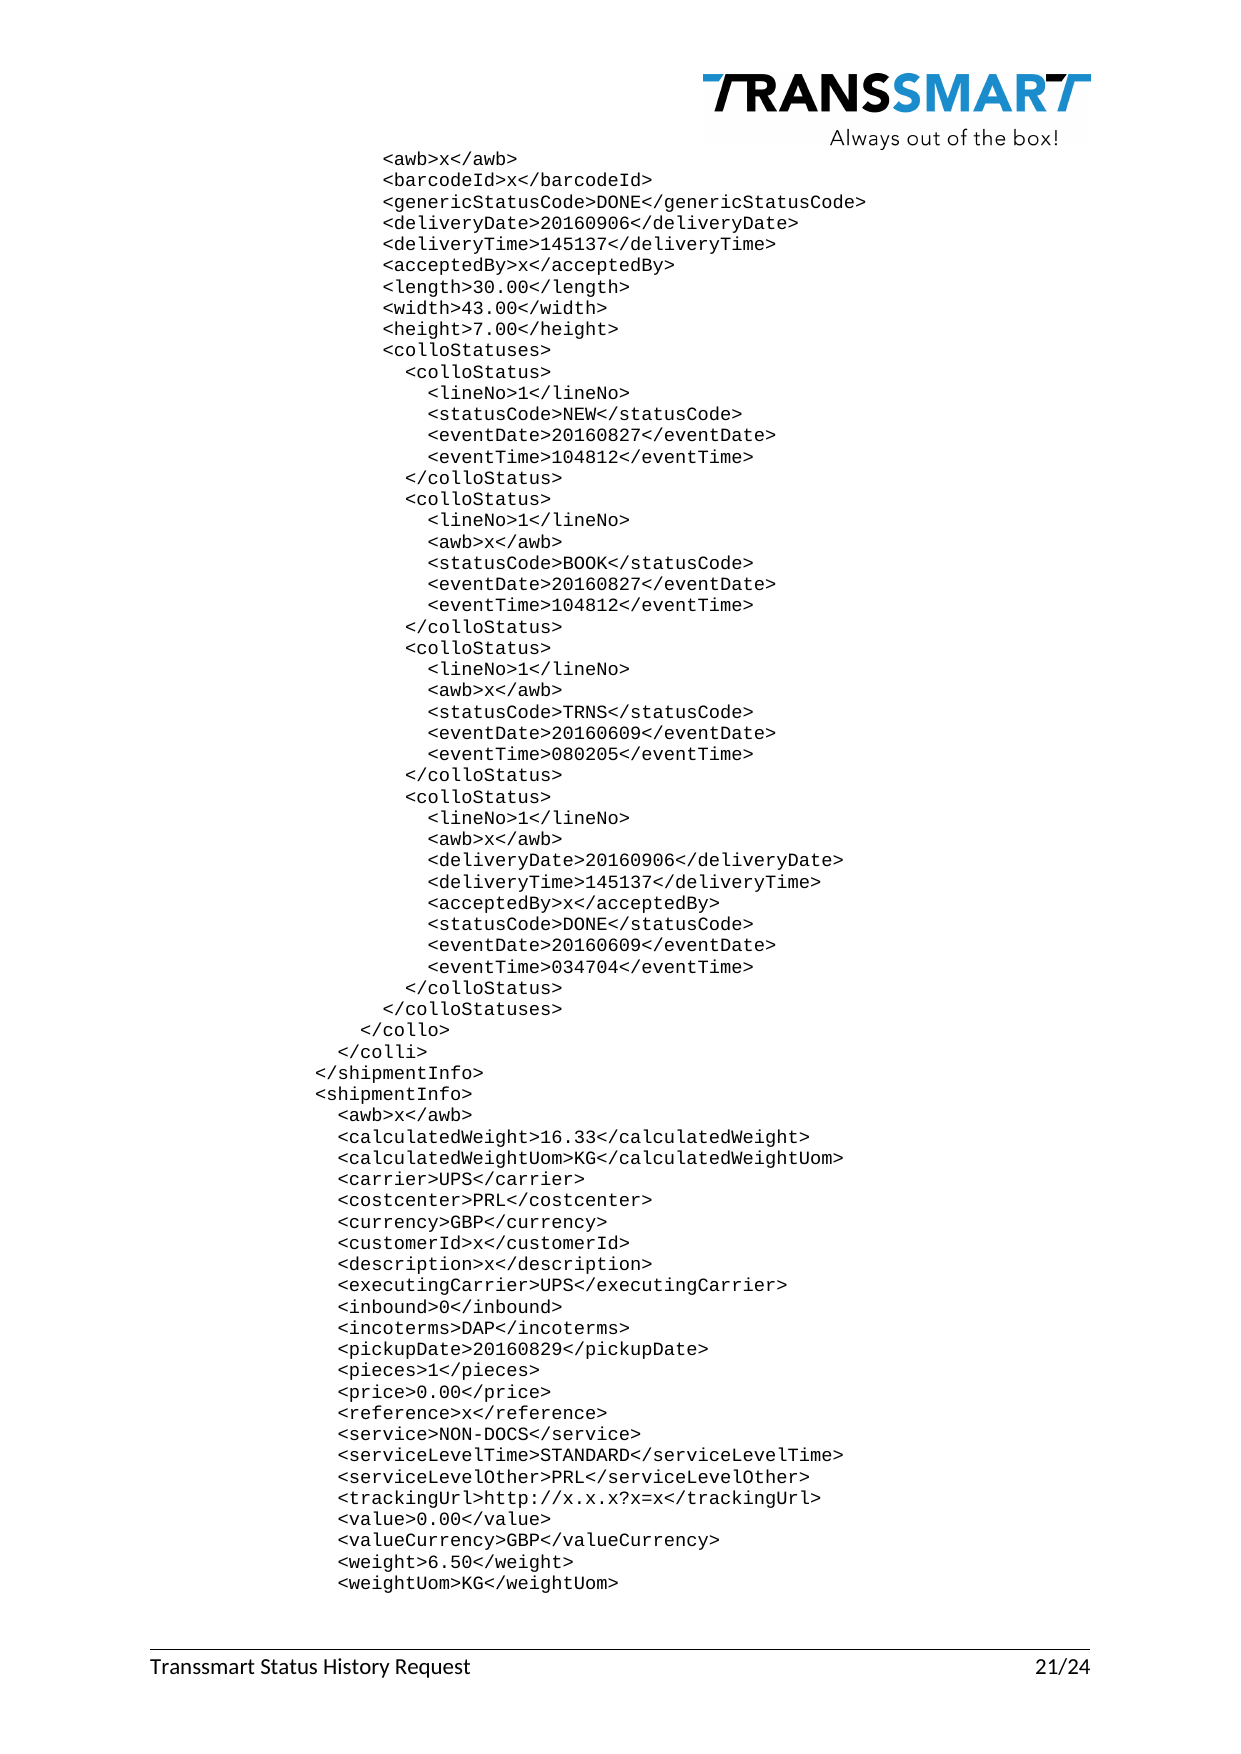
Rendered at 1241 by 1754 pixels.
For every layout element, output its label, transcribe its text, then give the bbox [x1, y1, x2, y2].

text <awb>x</awb> [225, 830, 1090, 851]
text <lineNo>1</lineNo> [225, 384, 1090, 405]
text <deliveryTime>145137</deliveryTime> [225, 235, 1090, 256]
text <currency>GBP</currency> [225, 1212, 1090, 1234]
text <reference>x</reference> [225, 1404, 1090, 1425]
text <colloStatus> [225, 639, 1090, 660]
text <price>0.00</price> [225, 1382, 1090, 1404]
text </colli> [225, 1042, 1090, 1064]
text </colloStatus> [225, 766, 1090, 787]
text <valueCurrency>GBP</valueCurrency> [225, 1531, 1090, 1552]
text <lineNo>1</lineNo> [225, 511, 1090, 532]
picture [703, 73, 1091, 150]
text <awb>x</awb> [225, 532, 1090, 554]
text <awb>x</awb> [225, 681, 1090, 702]
text </collo> [225, 1021, 1090, 1042]
text <costcenter>PRL</costcenter> [225, 1191, 1090, 1212]
text <weightUom>KG</weightUom> [225, 1574, 1090, 1595]
text <deliveryTime>145137</deliveryTime> [225, 872, 1090, 894]
text <eventTime>034704</eventTime> [225, 957, 1090, 979]
text <calculatedWeight>16.33</calculatedWeight> [225, 1127, 1090, 1149]
text <colloStatus> [225, 787, 1090, 809]
text <lineNo>1</lineNo> [225, 660, 1090, 681]
text <inbound>0</inbound> [225, 1297, 1090, 1319]
text <height>7.00</height> [225, 320, 1090, 341]
text <eventTime>104812</eventTime> [225, 447, 1090, 469]
text <lineNo>1</lineNo> [225, 809, 1090, 830]
text <pieces>1</pieces> [225, 1361, 1090, 1382]
text <acceptedBy>x</acceptedBy> [225, 256, 1090, 277]
text <service>NON-DOCS</service> [225, 1425, 1090, 1446]
text <description>x</description> [225, 1255, 1090, 1276]
text <executingCarrier>UPS</executingCarrier> [225, 1276, 1090, 1297]
text <genericStatusCode>DONE</genericStatusCode> [225, 192, 1090, 214]
text <length>30.00</length> [225, 277, 1090, 299]
text <barcodeId>x</barcodeId> [225, 171, 1090, 192]
text </shipmentInfo> [225, 1064, 1090, 1085]
text <deliveryDate>20160906</deliveryDate> [225, 851, 1090, 872]
text <eventDate>20160827</eventDate> [225, 426, 1090, 447]
text <weight>6.50</weight> [225, 1552, 1090, 1574]
text </colloStatuses> [225, 1000, 1090, 1021]
text <awb>x</awb> [225, 1106, 1090, 1127]
text <serviceLevelTime>STANDARD</serviceLevelTime> [225, 1446, 1090, 1467]
text <eventTime>104812</eventTime> [225, 596, 1090, 617]
text </colloStatus> [225, 617, 1090, 639]
text <colloStatus> [225, 362, 1090, 384]
text <deliveryDate>20160906</deliveryDate> [225, 214, 1090, 235]
text <carrier>UPS</carrier> [225, 1170, 1090, 1191]
text <incoterms>DAP</incoterms> [225, 1319, 1090, 1340]
text <colloStatus> [225, 490, 1090, 511]
text <statusCode>BOOK</statusCode> [225, 554, 1090, 575]
text <eventDate>20160609</eventDate> [225, 724, 1090, 745]
text <eventTime>080205</eventTime> [225, 745, 1090, 766]
text <statusCode>DONE</statusCode> [225, 915, 1090, 936]
text <shipmentInfo> [225, 1085, 1090, 1106]
text <trackingUrl>http://x.x.x?x=x</trackingUrl> [225, 1489, 1090, 1510]
text <value>0.00</value> [225, 1510, 1090, 1531]
text <acceptedBy>x</acceptedBy> [225, 894, 1090, 915]
text <eventDate>20160609</eventDate> [225, 936, 1090, 957]
text <eventDate>20160827</eventDate> [225, 575, 1090, 596]
text </colloStatus> [225, 979, 1090, 1000]
text <pickupDate>20160829</pickupDate> [225, 1340, 1090, 1361]
text <colloStatuses> [225, 341, 1090, 362]
text </colloStatus> [225, 469, 1090, 490]
text <statusCode>TRNS</statusCode> [225, 702, 1090, 724]
text <customerId>x</customerId> [225, 1234, 1090, 1255]
text <serviceLevelOther>PRL</serviceLevelOther> [225, 1467, 1090, 1489]
text <calculatedWeightUom>KG</calculatedWeightUom> [225, 1149, 1090, 1170]
text <statusCode>NEW</statusCode> [225, 405, 1090, 426]
text <width>43.00</width> [225, 299, 1090, 320]
text <awb>x</awb> [225, 150, 1090, 171]
